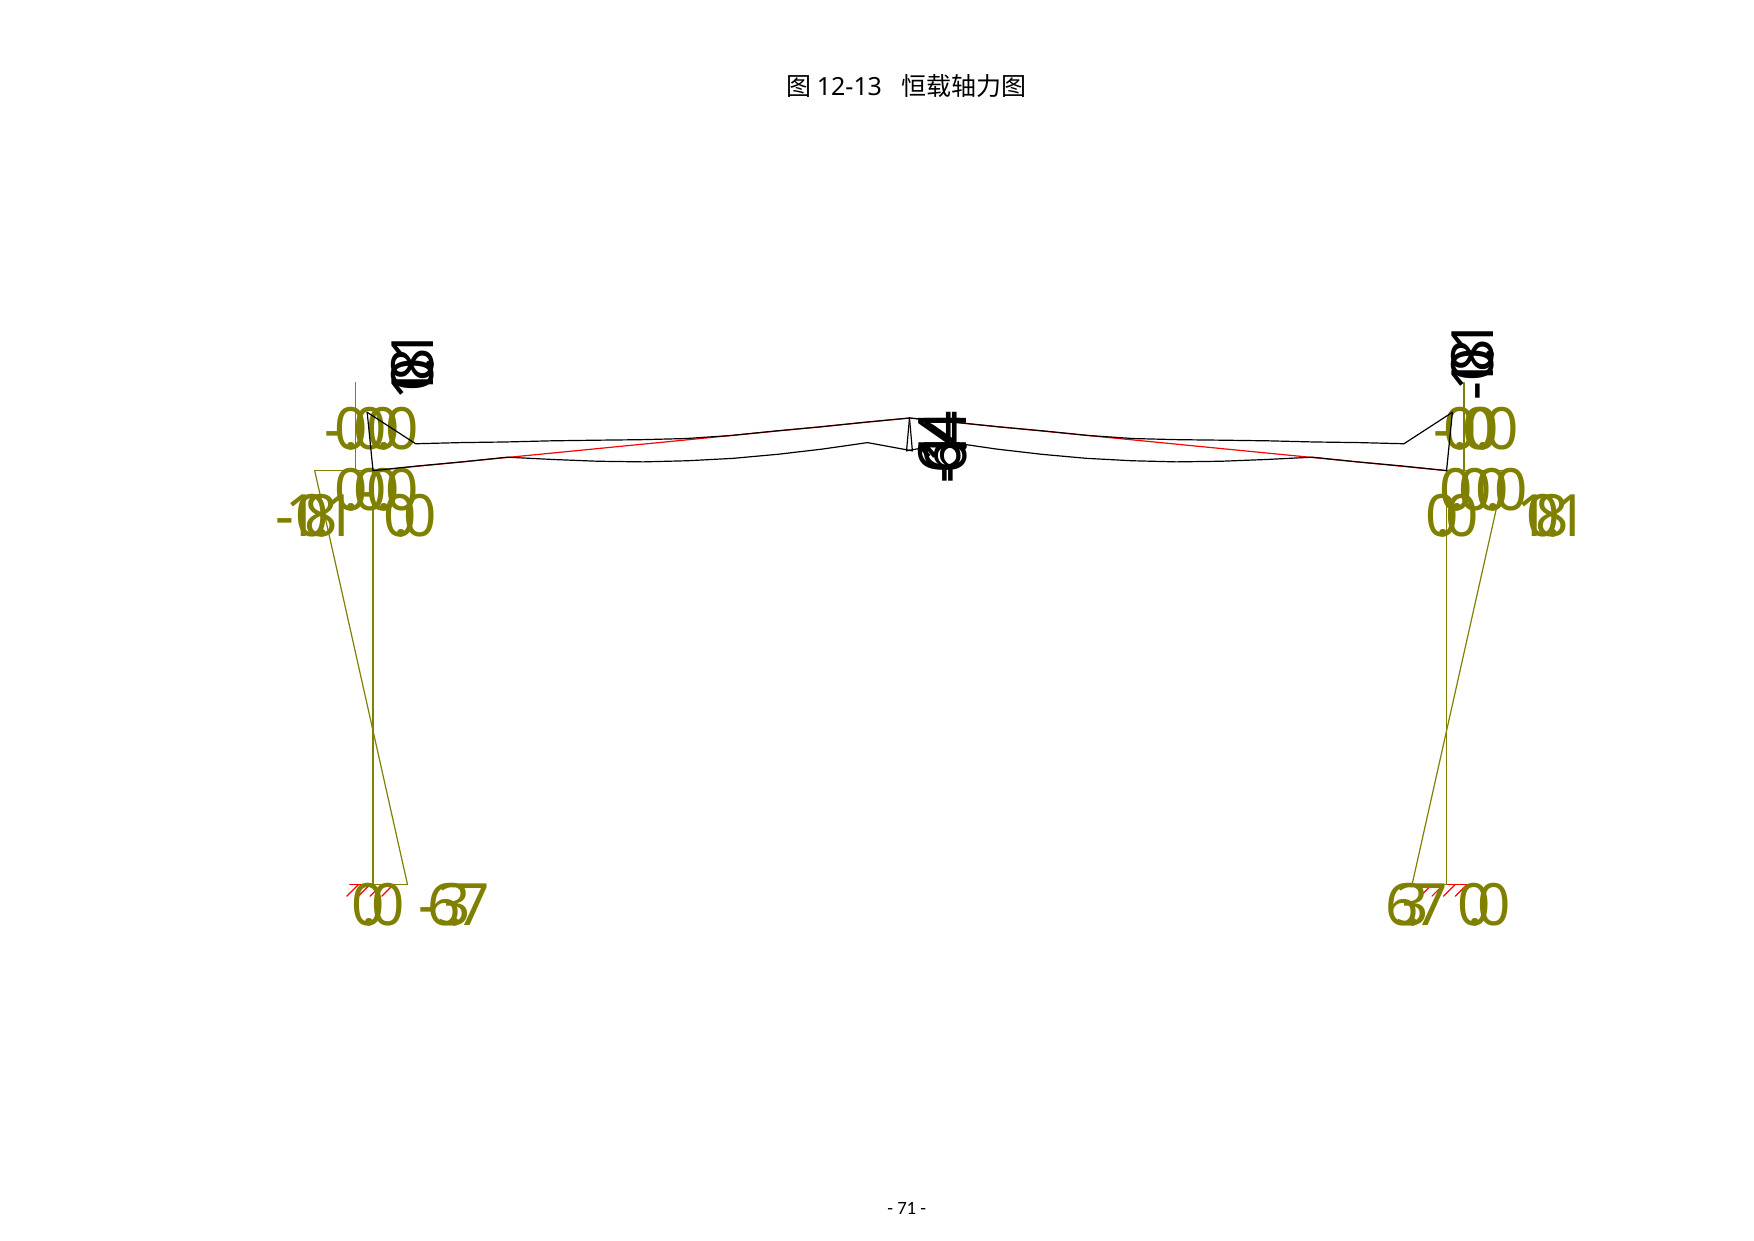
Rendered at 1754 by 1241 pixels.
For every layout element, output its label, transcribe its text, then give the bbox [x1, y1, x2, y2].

text 图12-13 恒载轴力图 [148, 61, 1665, 108]
